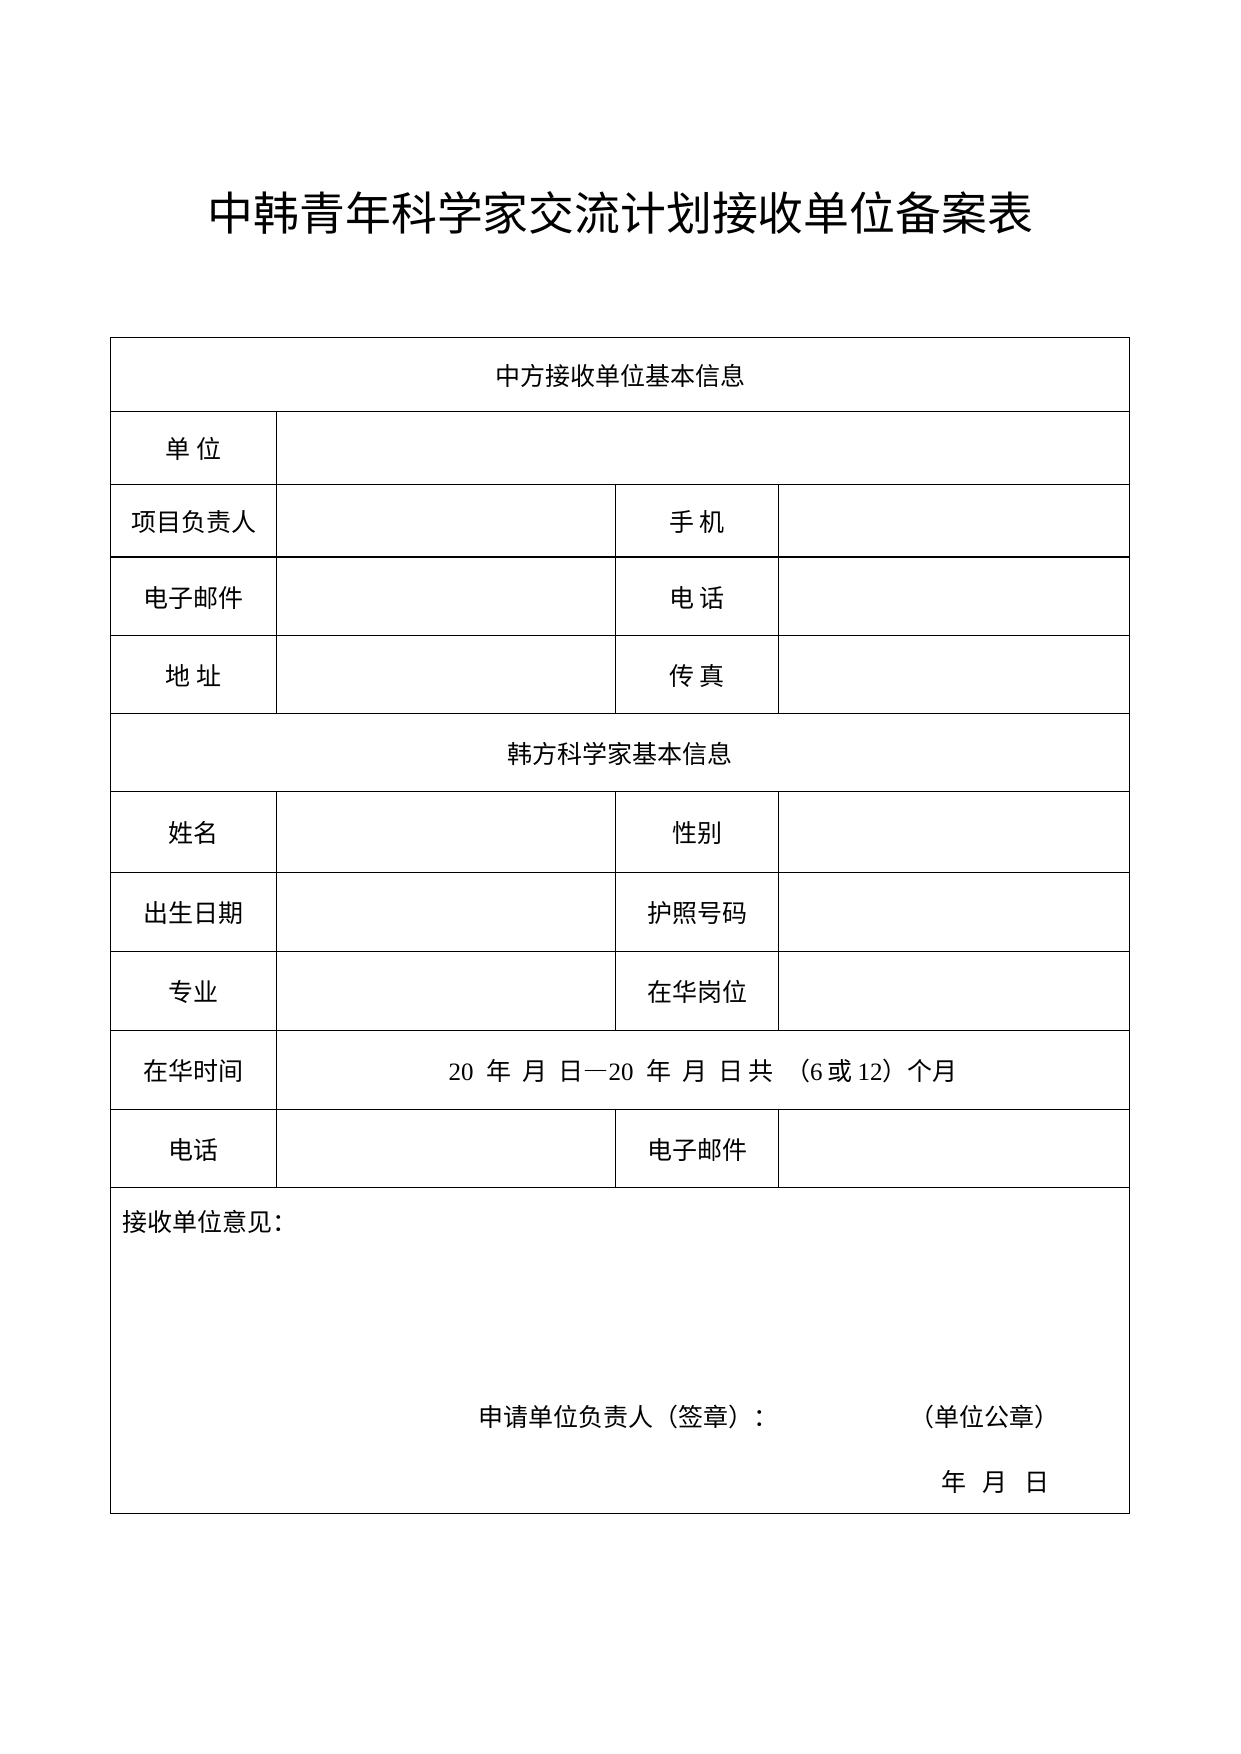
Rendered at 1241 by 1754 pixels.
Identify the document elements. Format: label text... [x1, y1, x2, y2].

table_cell 姓名 [111, 792, 276, 872]
table_header 中方接收单位基本信息 [111, 338, 1129, 411]
table_cell [277, 485, 615, 556]
table_cell 韩方科学家基本信息 [111, 714, 1129, 791]
table_cell [779, 792, 1129, 872]
table_cell [277, 558, 615, 635]
table_cell [277, 792, 615, 872]
table_cell 传 真 [616, 636, 778, 713]
table_cell [779, 485, 1129, 556]
table_cell 电子邮件 [616, 1110, 778, 1187]
table_cell 电子邮件 [111, 558, 276, 635]
table_cell 电 话 [616, 558, 778, 635]
table_cell 手 机 [616, 485, 778, 556]
table_cell [779, 873, 1129, 951]
table_cell [779, 1110, 1129, 1187]
table_cell [779, 636, 1129, 713]
table_cell 电话 [111, 1110, 276, 1187]
table_cell 专业 [111, 952, 276, 1029]
table_cell 项目负责人 [111, 485, 276, 556]
table_cell 单 位 [111, 412, 276, 484]
table_cell [277, 952, 615, 1029]
table_cell 接收单位意见： 申请单位负责人（签章）： （单位公章） 年 月 日 [111, 1188, 1129, 1513]
table_cell 在华时间 [111, 1031, 276, 1108]
table_cell 性别 [616, 792, 778, 872]
table_cell [277, 1110, 615, 1187]
table_cell [277, 636, 615, 713]
table_cell 20 年 月 日—20 年 月 日 共 （6或12）个月 [277, 1031, 1129, 1108]
table_cell [779, 952, 1129, 1029]
table_cell [277, 873, 615, 951]
table_cell 护照号码 [616, 873, 778, 951]
table_cell 地 址 [111, 636, 276, 713]
text 中韩青年科学家交流计划接收单位备案表 [187, 162, 1053, 259]
table_cell 在华岗位 [616, 952, 778, 1029]
table_cell [277, 412, 1129, 484]
table_cell [779, 558, 1129, 635]
table_cell 出生日期 [111, 873, 276, 951]
